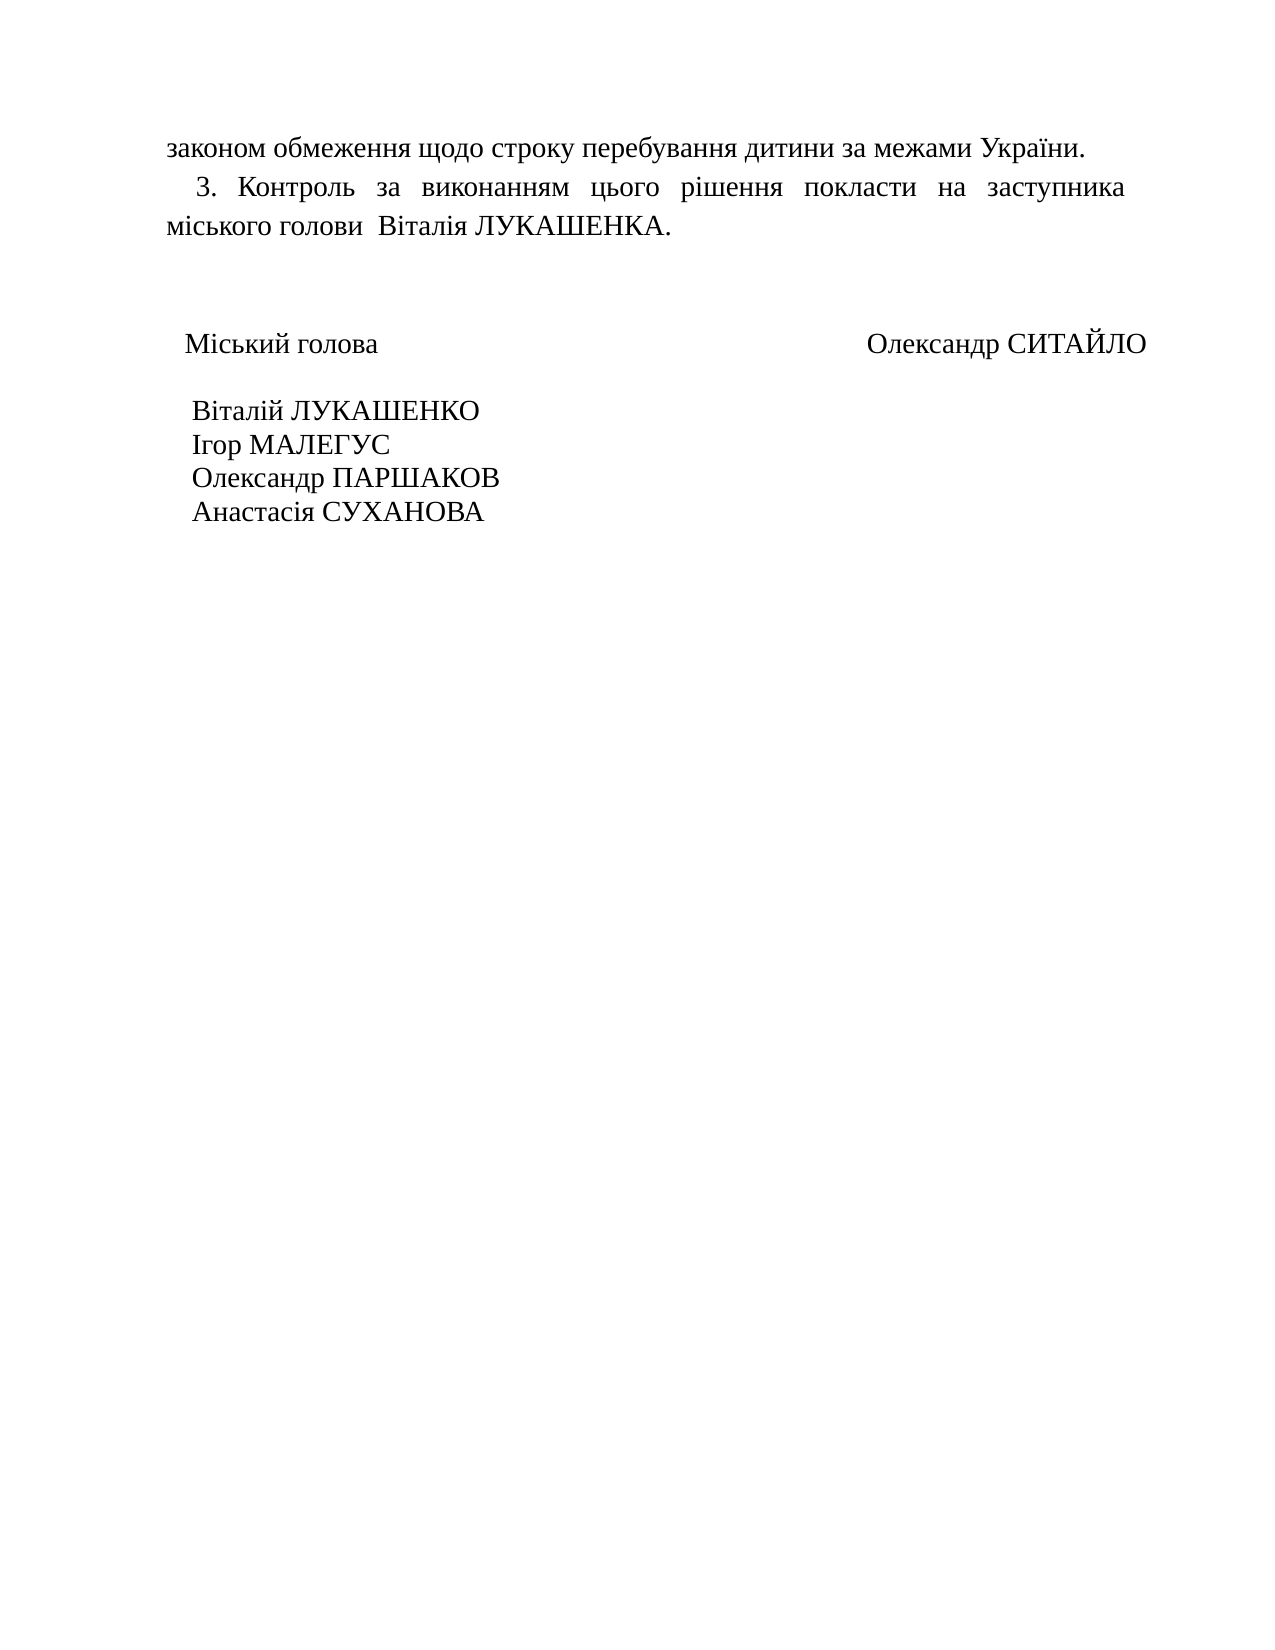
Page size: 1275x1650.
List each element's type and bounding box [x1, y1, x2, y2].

table_header [151, 118, 1204, 1509]
